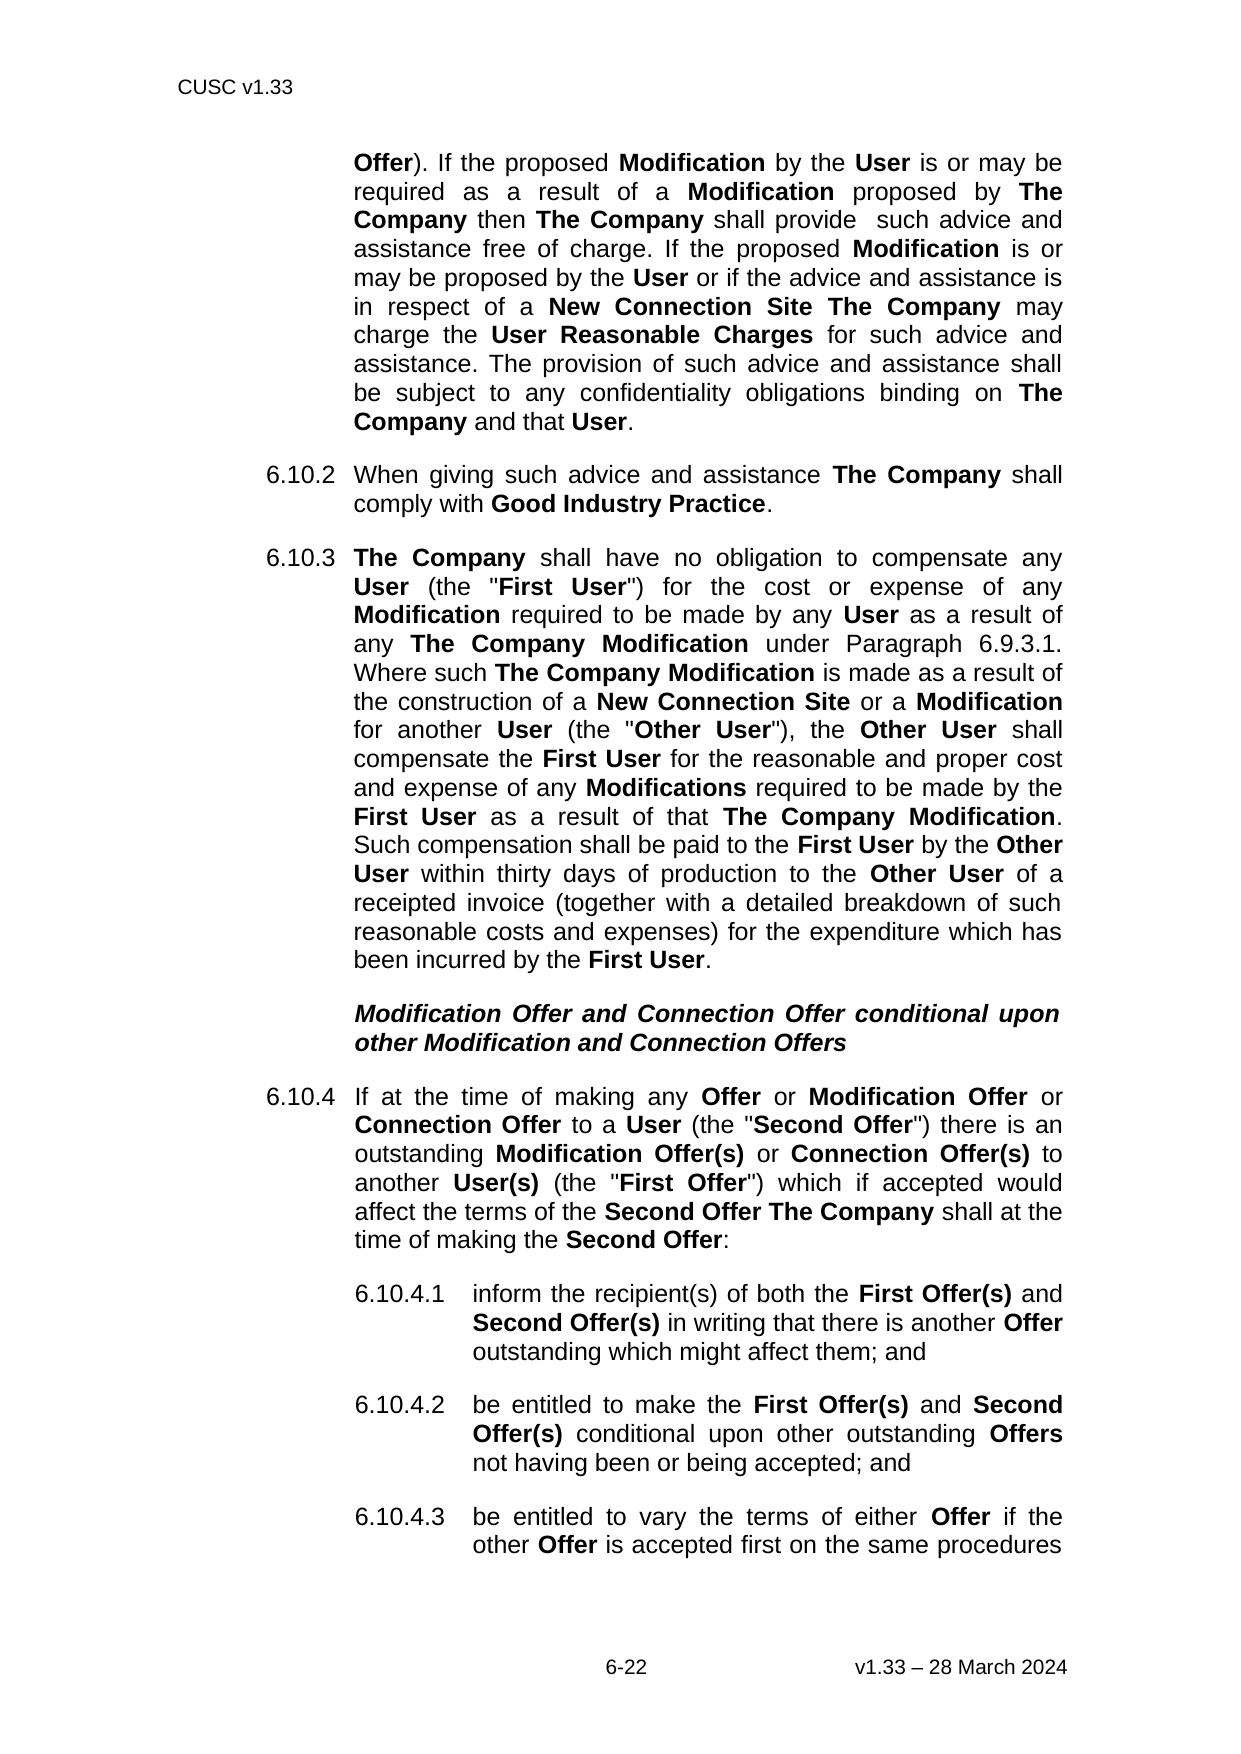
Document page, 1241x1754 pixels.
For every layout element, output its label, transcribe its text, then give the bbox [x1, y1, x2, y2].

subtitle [266, 148, 1063, 435]
text 6.10.4.1 inform the recipient(s) of both the First Offer(s) and Second Offer(s) in writing that there is another Offer outstanding which might affect them; and [354, 1279, 1063, 1365]
subtitle The Company shall have no obligation to compensate any User (the "First User") for the cost or expense of any Modification required to be made by any User as a result of any The Company Modification under Paragraph 6.9.3.1. Where such The Company Modification is made as a result of the construction of a New Connection Site or a Modification for another User (the "Other User"), the Other User shall compensate the First User for the reasonable and proper cost and expense of any Modifications required to be made by the First User as a result of that The Company Modification. Such compensation shall be paid to the First User by the Other User within thirty days of production to the Other User of a receipted invoice (together with a detailed breakdown of such reasonable costs and expenses) for the expenditure which has been incurred by the First User. [266, 543, 1063, 974]
text Modification Offer and Connection Offer conditional upon other Modification and Connection Offers [354, 999, 1063, 1056]
subtitle When giving such advice and assistance The Company shall comply with Good Industry Practice. [266, 460, 1063, 518]
subtitle 6.10.4 If at the time of making any Offer or Modification Offer or Connection Offer to a User (the "Second Offer") there is an outstanding Modification Offer(s) or Connection Offer(s) to another User(s) (the "First Offer") which if accepted would affect the terms of the Second Offer The Company shall at the time of making the Second Offer: [266, 1081, 1063, 1254]
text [354, 1501, 1063, 1559]
text 6.10.4.2 be entitled to make the First Offer(s) and Second Offer(s) conditional upon other outstanding Offers not having been or being accepted; and [354, 1390, 1063, 1476]
